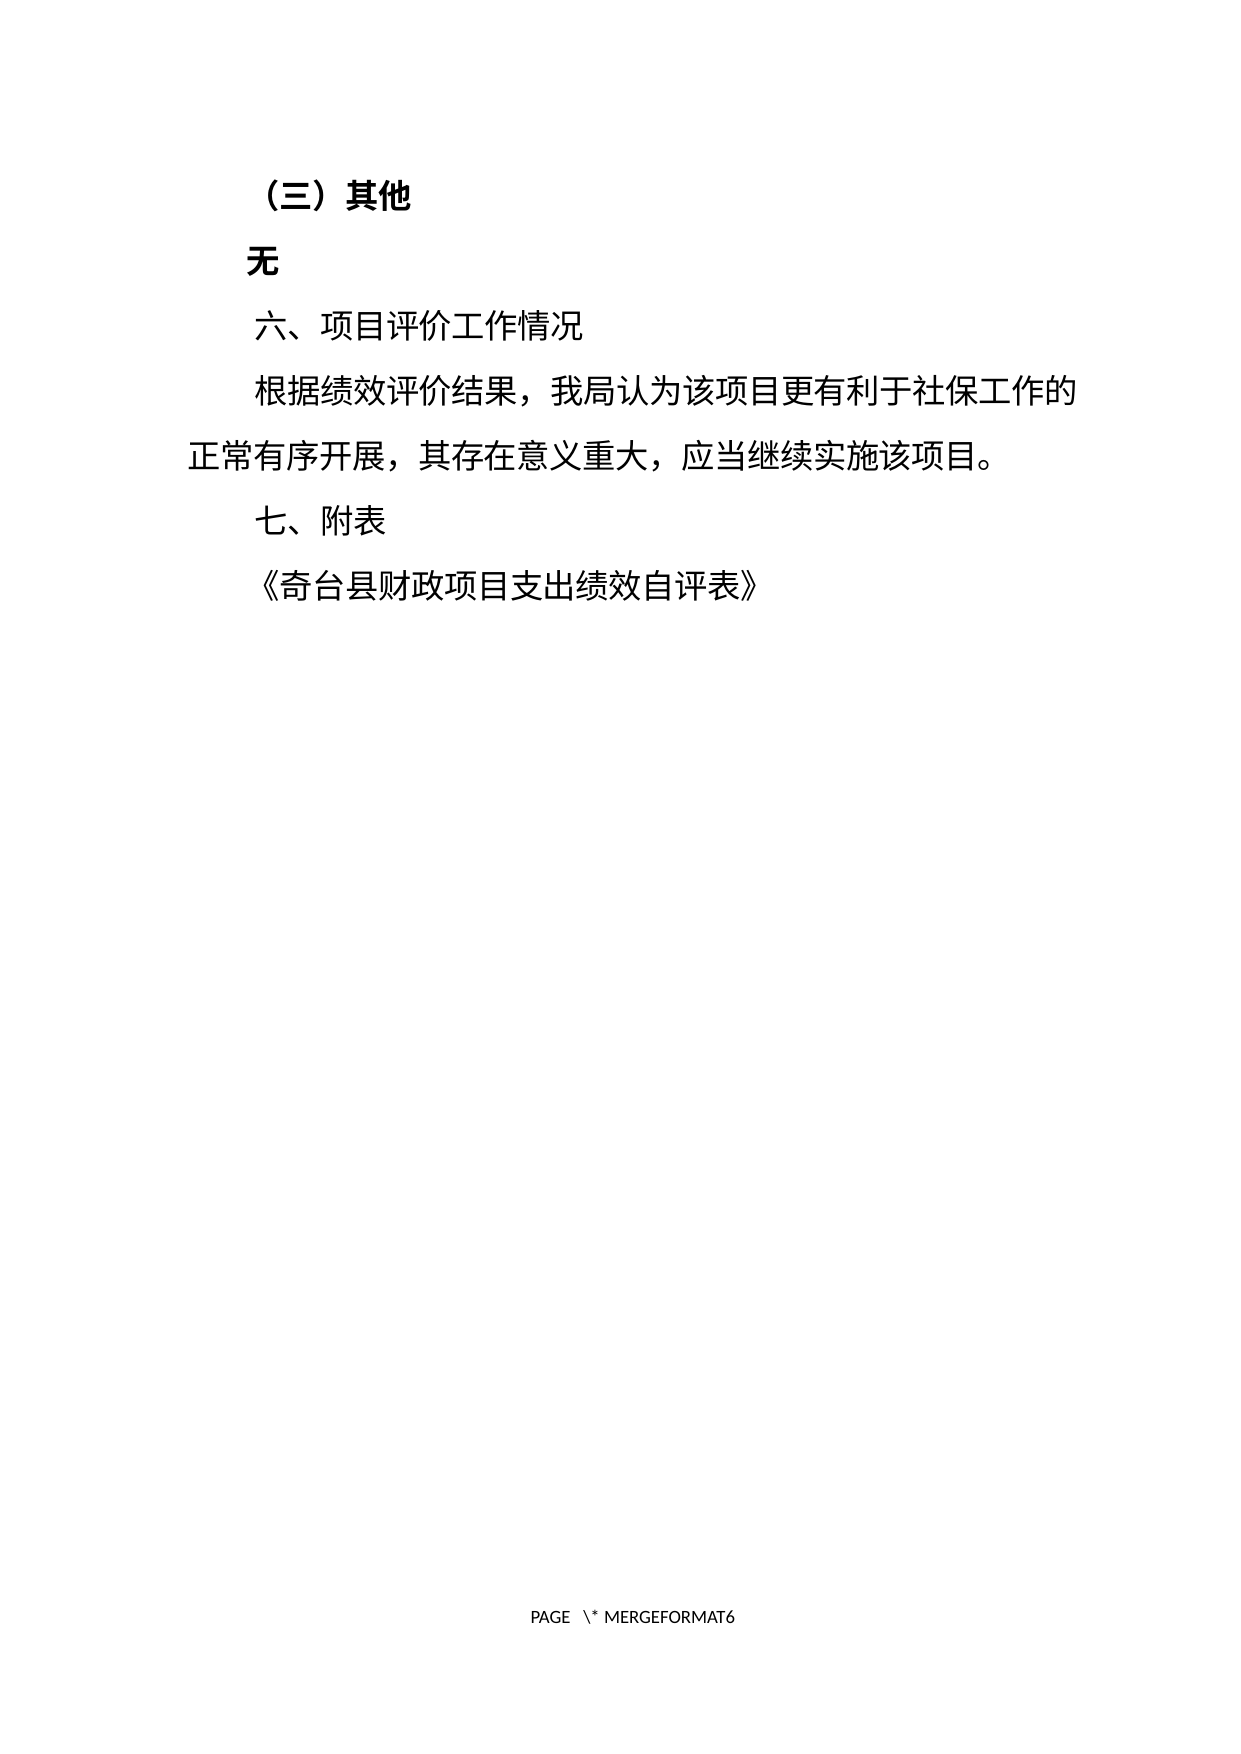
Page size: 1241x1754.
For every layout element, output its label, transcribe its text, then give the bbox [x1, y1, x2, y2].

text 七、附表 [187, 487, 1078, 552]
text 根据绩效评价结果，我局认为该项目更有利于社保工作的正常有序开展，其存在意义重大，应当继续实施该项目。 [187, 357, 1078, 487]
text 无 [187, 227, 1078, 292]
text 六、项目评价工作情况 [187, 292, 1078, 357]
text 《奇台县财政项目支出绩效自评表》 [187, 552, 1078, 617]
text （三）其他 [187, 162, 1078, 227]
